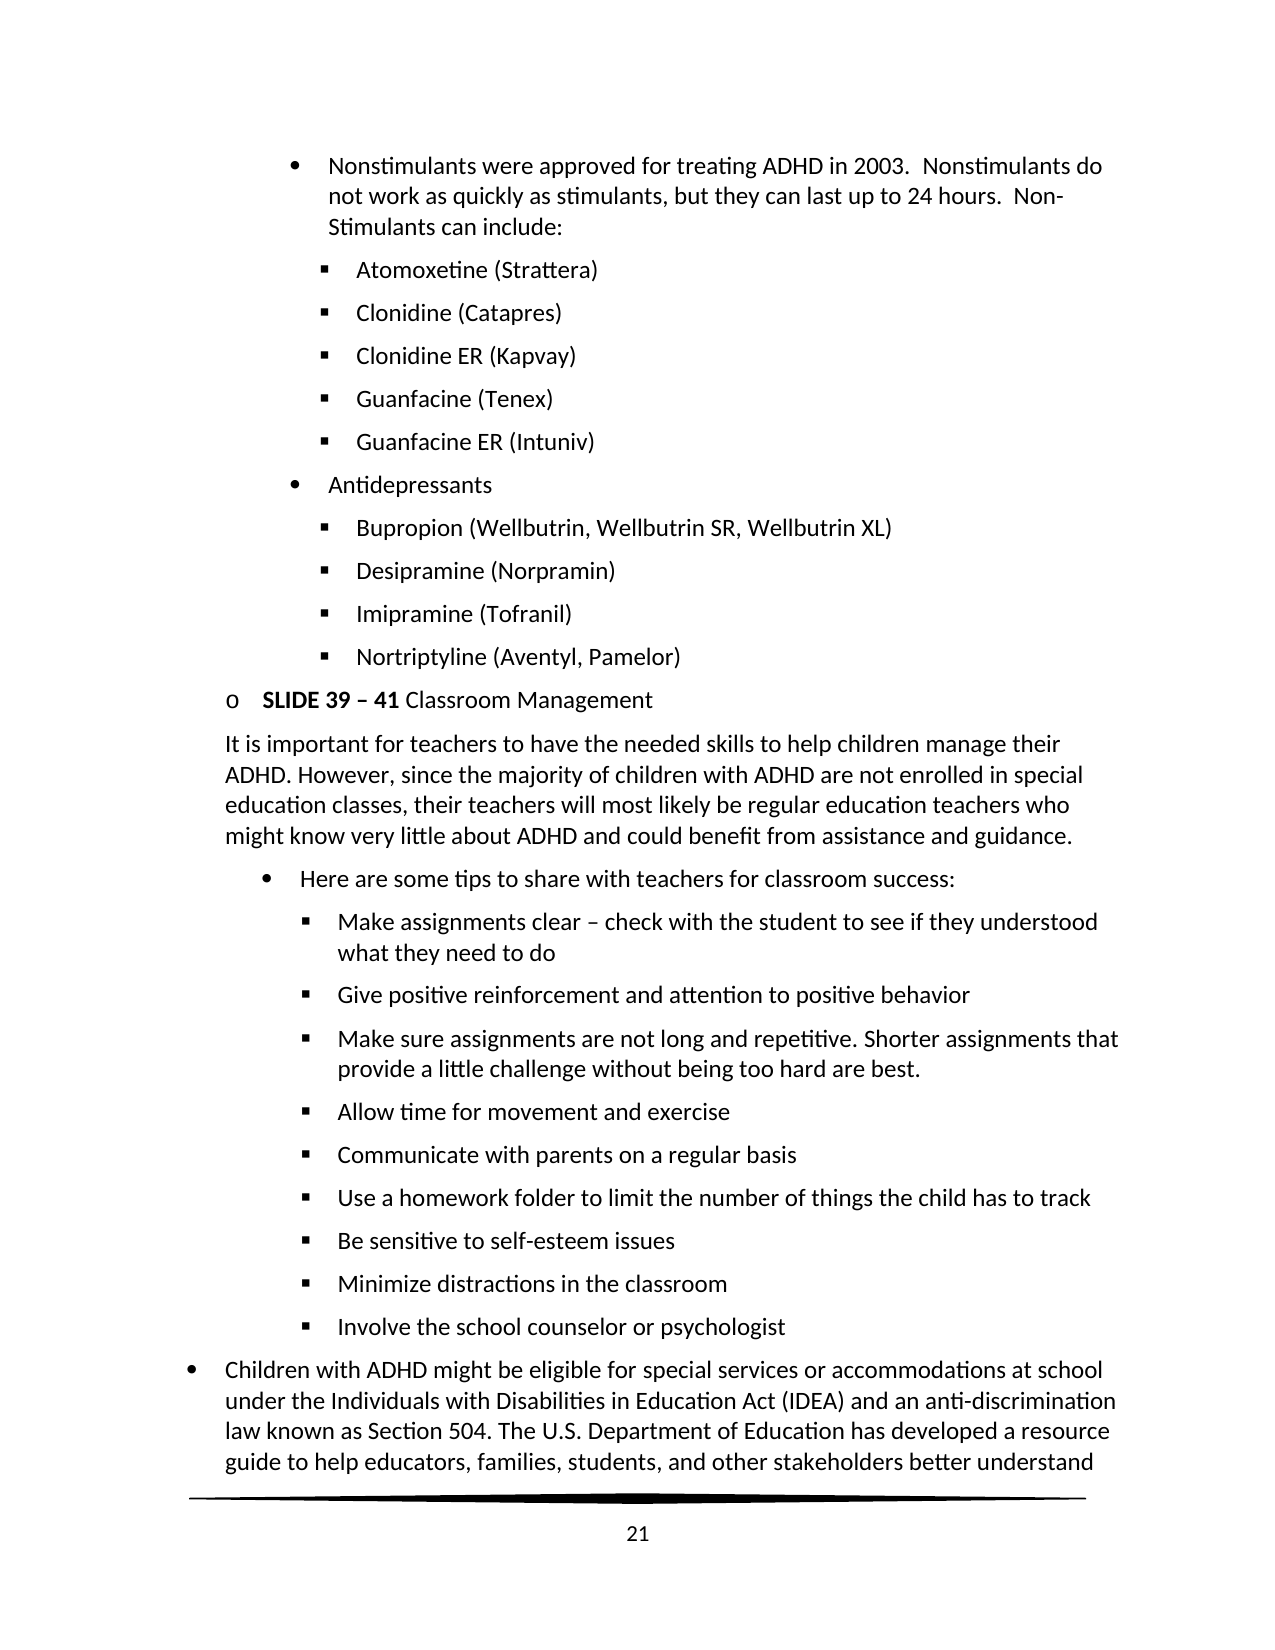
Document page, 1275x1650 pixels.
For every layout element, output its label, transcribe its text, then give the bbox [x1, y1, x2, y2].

list Communicate with parents on a regular basis [300, 1139, 1125, 1170]
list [187, 1354, 1125, 1476]
list Guanfacine (Tenex) [319, 383, 1125, 414]
list Make sure assignments are not long and repetitive. Shorter assignments that provide a little challenge without being too hard are best. [300, 1023, 1125, 1084]
list Imipramine (Tofranil) [319, 598, 1125, 629]
list Desipramine (Norpramin) [319, 555, 1125, 586]
list Minimize distractions in the classroom [300, 1268, 1125, 1299]
list Clonidine ER (Kapvay) [319, 340, 1125, 371]
list Clonidine (Catapres) [319, 297, 1125, 328]
list Allow time for movement and exercise [300, 1096, 1125, 1127]
text It is important for teachers to have the needed skills to help children manage their ADHD. However, since the majority of children with ADHD are not enrolled in special education classes, their teachers will most likely be regular education teachers who might know very little about ADHD and could benefit from assistance and guidance. [225, 728, 1125, 851]
list Guanfacine ER (Intuniv) [319, 426, 1125, 457]
list Involve the school counselor or psychologist [300, 1311, 1125, 1342]
list Atomoxetine (Strattera) [319, 254, 1125, 284]
list Use a homework folder to limit the number of things the child has to track [300, 1182, 1125, 1213]
list Make assignments clear – check with the student to see if they understood what they need to do [300, 906, 1125, 967]
list Here are some tips to share with teachers for classroom success: [262, 863, 1125, 894]
list Antidepressants [291, 469, 1125, 500]
list Bupropion (Wellbutrin, Wellbutrin SR, Wellbutrin XL) [319, 512, 1125, 543]
list SLIDE 39 – 41 Classroom Management [225, 684, 1125, 716]
list Be sensitive to self-esteem issues [300, 1225, 1125, 1256]
list Give positive reinforcement and attention to positive behavior [300, 980, 1125, 1010]
list Nortriptyline (Aventyl, Pamelor) [319, 641, 1125, 672]
list Nonstimulants were approved for treating ADHD in 2003. Nonstimulants do not work as quickly as stimulants, but they can last up to 24 hours. Non-Stimulants can include: [291, 150, 1125, 242]
